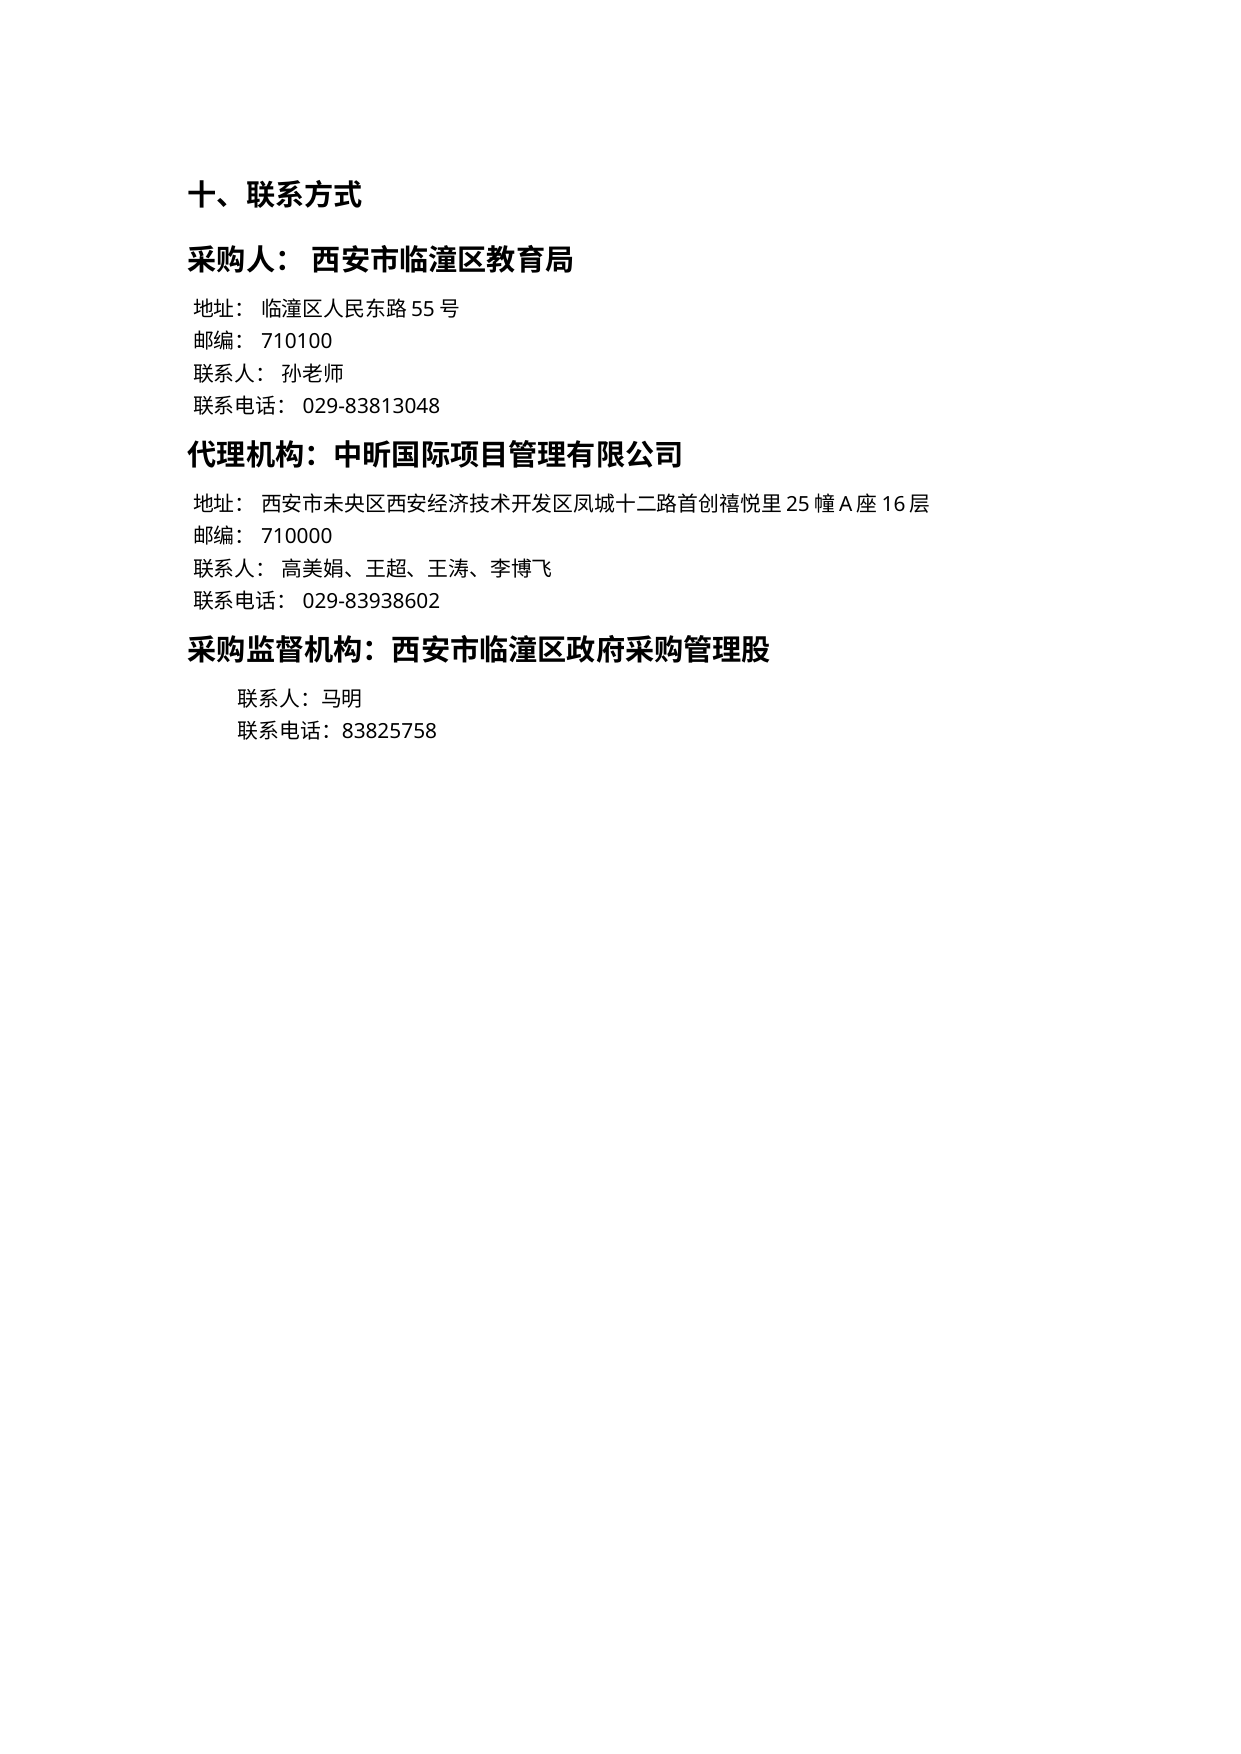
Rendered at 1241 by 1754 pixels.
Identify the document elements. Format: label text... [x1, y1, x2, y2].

text 十、联系方式 [187, 162, 1053, 227]
text 联系电话： 029-83813048 [187, 389, 1053, 422]
text 地址： 西安市未央区西安经济技术开发区凤城十二路首创禧悦里25幢A座16层 [187, 487, 1053, 519]
text 联系人：马明 [187, 682, 1053, 714]
text 邮编： 710100 [187, 324, 1053, 357]
text 联系电话： 029-83938602 [187, 584, 1053, 617]
text 邮编： 710000 [187, 519, 1053, 552]
text 联系人： 高美娟、王超、王涛、李博飞 [187, 552, 1053, 584]
text 联系人： 孙老师 [187, 357, 1053, 389]
text 采购人： 西安市临潼区教育局 [187, 227, 1053, 292]
text 代理机构：中昕国际项目管理有限公司 [187, 422, 1053, 487]
text 采购监督机构：西安市临潼区政府采购管理股 [187, 617, 1053, 682]
text 联系电话：83825758 [187, 714, 1053, 747]
text 地址： 临潼区人民东路55号 [187, 292, 1053, 324]
